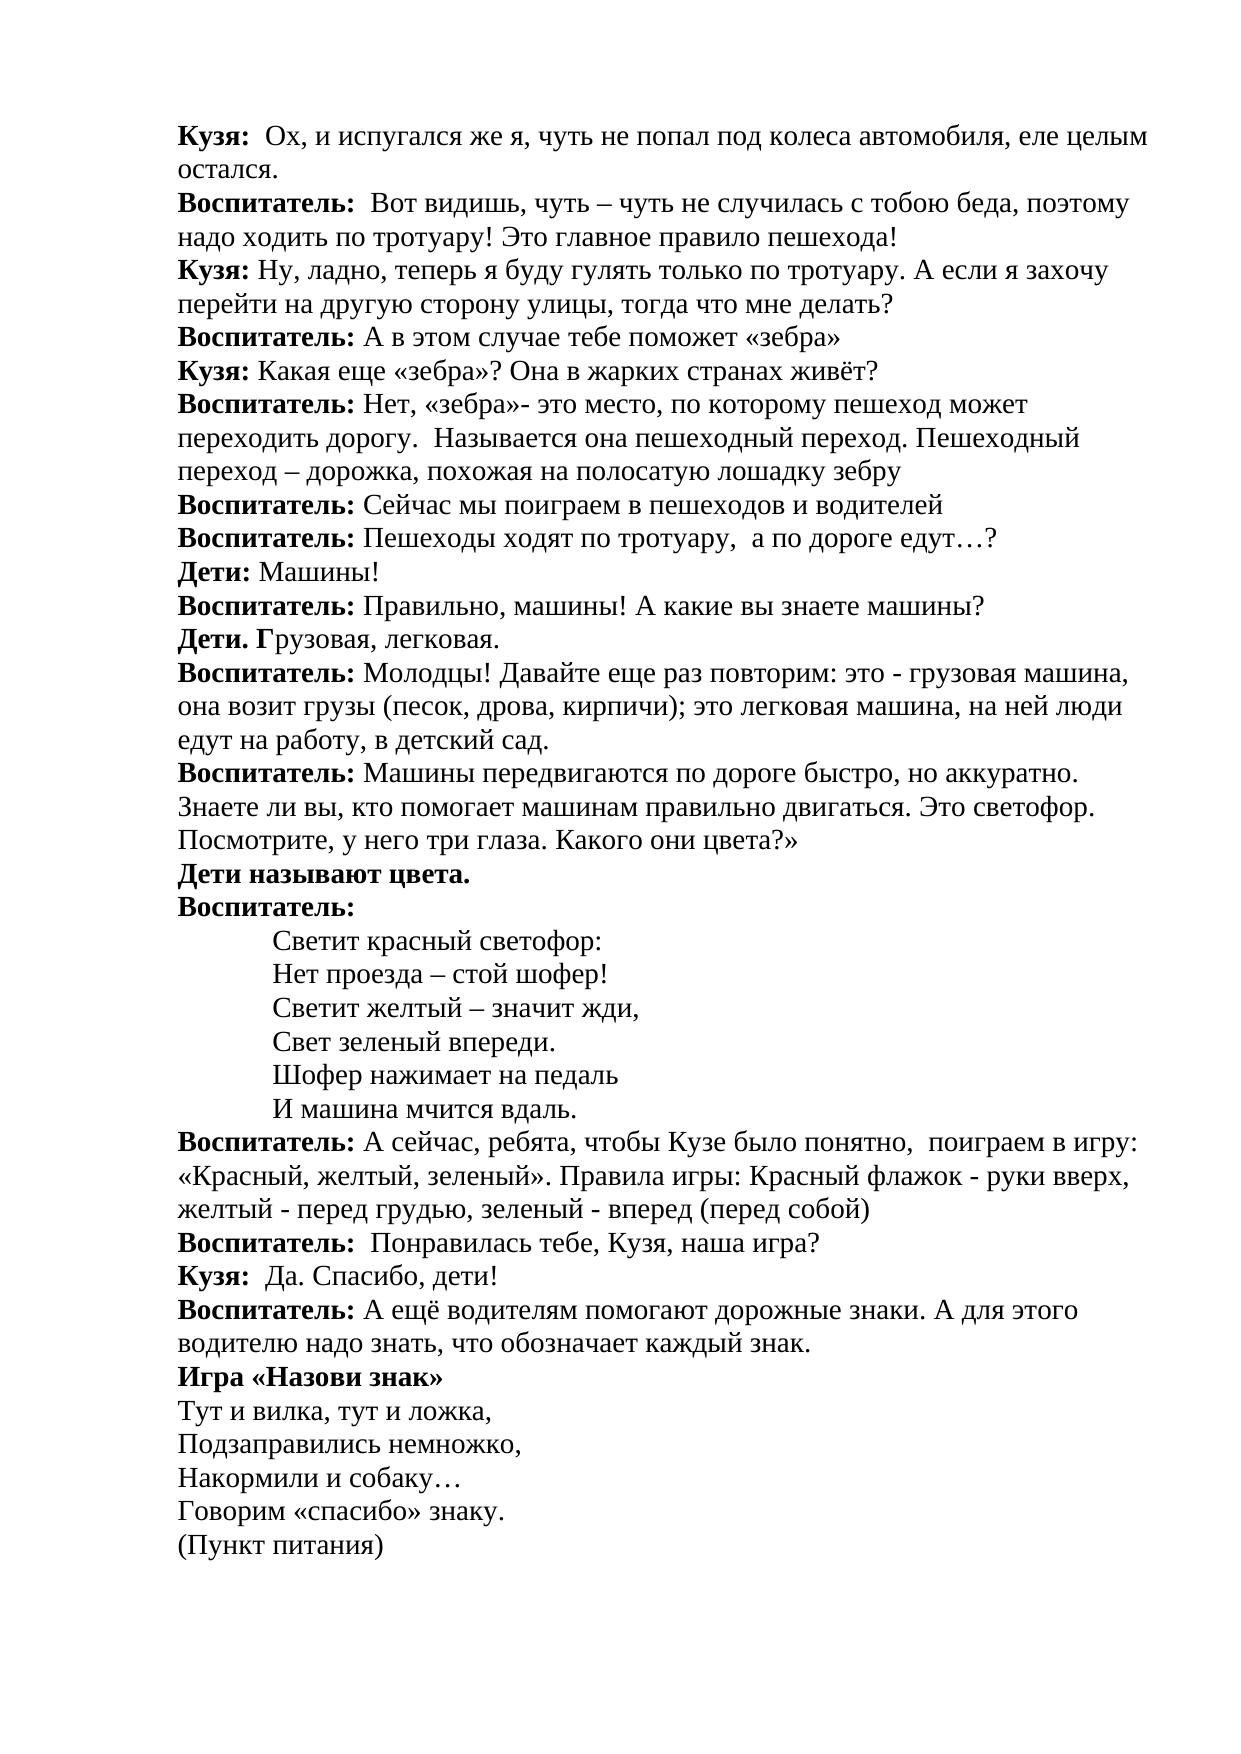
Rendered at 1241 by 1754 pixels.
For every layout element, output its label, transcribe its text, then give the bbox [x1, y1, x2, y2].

text Светит желтый – значит жди, [177, 990, 1152, 1024]
text Дети называют цвета. [177, 856, 1152, 889]
text Светит красный светофор: [177, 923, 1152, 957]
text Воспитатель: Молодцы! Давайте еще раз повторим: это - грузовая машина, она возит грузы (песок, дрова, кирпичи); это легковая машина, на ней люди едут на работу, в детский сад. [177, 655, 1152, 755]
text Воспитатель: [177, 889, 1152, 923]
text Шофер нажимает на педаль [177, 1057, 1152, 1091]
text Кузя: Ну, ладно, теперь я буду гулять только по тротуару. А если я захочу перейти на другую сторону улицы, тогда что мне делать? [177, 252, 1152, 319]
text Нет проезда – стой шофер! [177, 957, 1152, 990]
text Подзаправились немножко, [177, 1426, 1152, 1460]
text Тут и вилка, тут и ложка, [177, 1393, 1152, 1426]
text Игра «Назови знак» [177, 1359, 1152, 1393]
text Воспитатель: Вот видишь, чуть – чуть не случилась с тобою беда, поэтому надо ходить по тротуару! Это главное правило пешехода! [177, 185, 1152, 252]
text Воспитатель: Нет, «зебра»- это место, по которому пешеход может переходить дорогу. Называется она пешеходный переход. Пешеходный переход – дорожка, похожая на полосатую лошадку зебру [177, 386, 1152, 487]
text И машина мчится вдаль. [177, 1091, 1152, 1124]
text Воспитатель: А ещё водителям помогают дорожные знаки. А для этого водителю надо знать, что обозначает каждый знак. [177, 1292, 1152, 1359]
text Воспитатель: Машины передвигаются по дороге быстро, но аккуратно. Знаете ли вы, кто помогает машинам правильно двигаться. Это светофор. Посмотрите, у него три глаза. Какого они цвета?» [177, 755, 1152, 856]
text Говорим «спасибо» знаку. [177, 1493, 1152, 1527]
text Воспитатель: А в этом случае тебе поможет «зебра» [177, 319, 1152, 353]
text Кузя: Да. Спасибо, дети! [177, 1258, 1152, 1292]
text Воспитатель: Правильно, машины! А какие вы знаете машины? [177, 588, 1152, 621]
text Воспитатель: Сейчас мы поиграем в пешеходов и водителей [177, 487, 1152, 521]
text Дети: Машины! [177, 554, 1152, 588]
text Воспитатель: А сейчас, ребята, чтобы Кузе было понятно, поиграем в игру: «Красный, желтый, зеленый». Правила игры: Красный флажок - руки вверх, желтый - перед грудью, зеленый - вперед (перед собой) [177, 1124, 1152, 1225]
text Свет зеленый впереди. [177, 1024, 1152, 1057]
text Кузя: Ох, и испугался же я, чуть не попал под колеса автомобиля, еле целым остался. [177, 118, 1152, 185]
text Накормили и собаку… [177, 1460, 1152, 1493]
text Воспитатель: Понравилась тебе, Кузя, наша игра? [177, 1225, 1152, 1258]
text Кузя: Какая еще «зебра»? Она в жарких странах живёт? [177, 353, 1152, 386]
text Воспитатель: Пешеходы ходят по тротуару, а по дороге едут…? [177, 521, 1152, 554]
text Дети. Грузовая, легковая. [177, 621, 1152, 655]
text (Пункт питания) [177, 1527, 1152, 1560]
